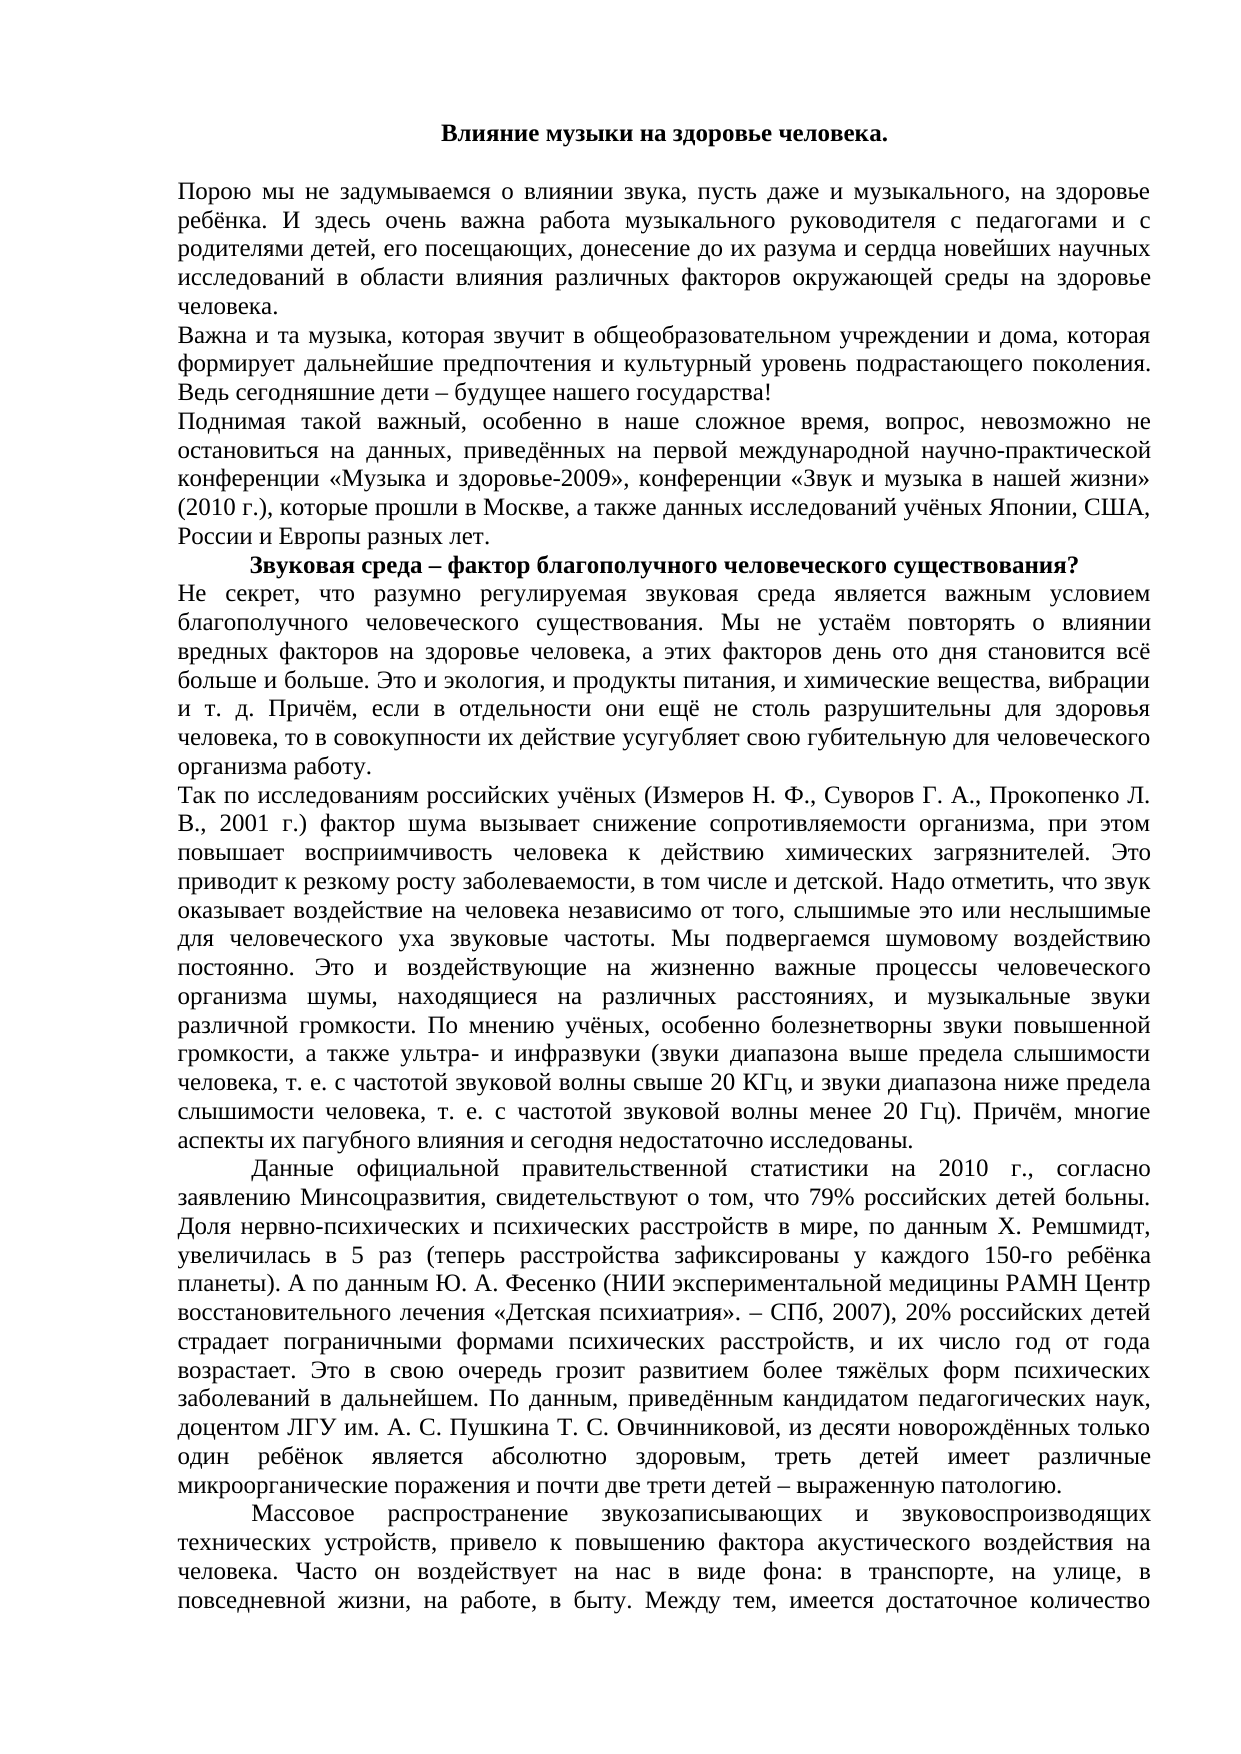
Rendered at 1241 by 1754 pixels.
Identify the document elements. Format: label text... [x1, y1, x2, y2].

text Важна и та музыка, которая звучит в общеобразовательном учреждении и дома, которая формирует дальнейшие предпочтения и культурный уровень подрастающего поколения. Ведь сегодняшние дети – будущее нашего государства! [177, 320, 1152, 406]
text Данные официальной правительственной статистики на 2010 г., согласно заявлению Минсоцразвития, свидетельствуют о том, что 79% российских детей больны. Доля нервно-психических и психических расстройств в мире, по данным Х. Ремшмидт, увеличилась в 5 раз (теперь расстройства зафиксированы у каждого 150-го ребёнка планеты). А по данным Ю. А. Фесенко (НИИ экспериментальной медицины РАМН Центр восстановительного лечения «Детская психиатрия». – СПб, 2007), 20% российских детей страдает пограничными формами психических расстройств, и их число год от года возрастает. Это в свою очередь грозит развитием более тяжёлых форм психических заболеваний в дальнейшем. По данным, приведённым кандидатом педагогических наук, доцентом ЛГУ им. А. С. Пушкина Т. С. Овчинниковой, из десяти новорождённых только один ребёнок является абсолютно здоровым, треть детей имеет различные микроорганические поражения и почти две трети детей – выраженную патологию. [177, 1153, 1152, 1498]
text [177, 1498, 1152, 1613]
text Порою мы не задумываемся о влиянии звука, пусть даже и музыкального, на здоровье ребёнка. И здесь очень важна работа музыкального руководителя с педагогами и с родителями детей, его посещающих, донесение до их разума и сердца новейших научных исследований в области влияния различных факторов окружающей среды на здоровье человека. [177, 176, 1152, 320]
text Звуковая среда – фактор благополучного человеческого существования? [177, 550, 1152, 578]
text Поднимая такой важный, особенно в наше сложное время, вопрос, невозможно не остановиться на данных, приведённых на первой международной научно-практической конференции «Музыка и здоровье-2009», конференции «Звук и музыка в нашей жизни» (2010 г.), которые прошли в Москве, а также данных исследований учёных Японии, США, России и Европы разных лет. [177, 406, 1152, 550]
text Так по исследованиям российских учёных (Измеров Н. Ф., Суворов Г. А., Прокопенко Л. В., 2001 г.) фактор шума вызывает снижение сопротивляемости организма, при этом повышает восприимчивость человека к действию химических загрязнителей. Это приводит к резкому росту заболеваемости, в том числе и детской. Надо отметить, что звук оказывает воздействие на человека независимо от того, слышимые это или неслышимые для человеческого уха звуковые частоты. Мы подвергаемся шумовому воздействию постоянно. Это и воздействующие на жизненно важные процессы человеческого организма шумы, находящиеся на различных расстояниях, и музыкальные звуки различной громкости. По мнению учёных, особенно болезнетворны звуки повышенной громкости, а также ультра- и инфразвуки (звуки диапазона выше предела слышимости человека, т. е. с частотой звуковой волны свыше 20 КГц, и звуки диапазона ниже предела слышимости человека, т. е. с частотой звуковой волны менее 20 Гц). Причём, многие аспекты их пагубного влияния и сегодня недостаточно исследованы. [177, 780, 1152, 1153]
text Влияние музыки на здоровье человека. [177, 118, 1152, 147]
text Не секрет, что разумно регулируемая звуковая среда является важным условием благополучного человеческого существования. Мы не устаём повторять о влиянии вредных факторов на здоровье человека, а этих факторов день ото дня становится всё больше и больше. Это и экология, и продукты питания, и химические вещества, вибрации и т. д. Причём, если в отдельности они ещё не столь разрушительны для здоровья человека, то в совокупности их действие усугубляет свою губительную для человеческого организма работу. [177, 578, 1152, 780]
